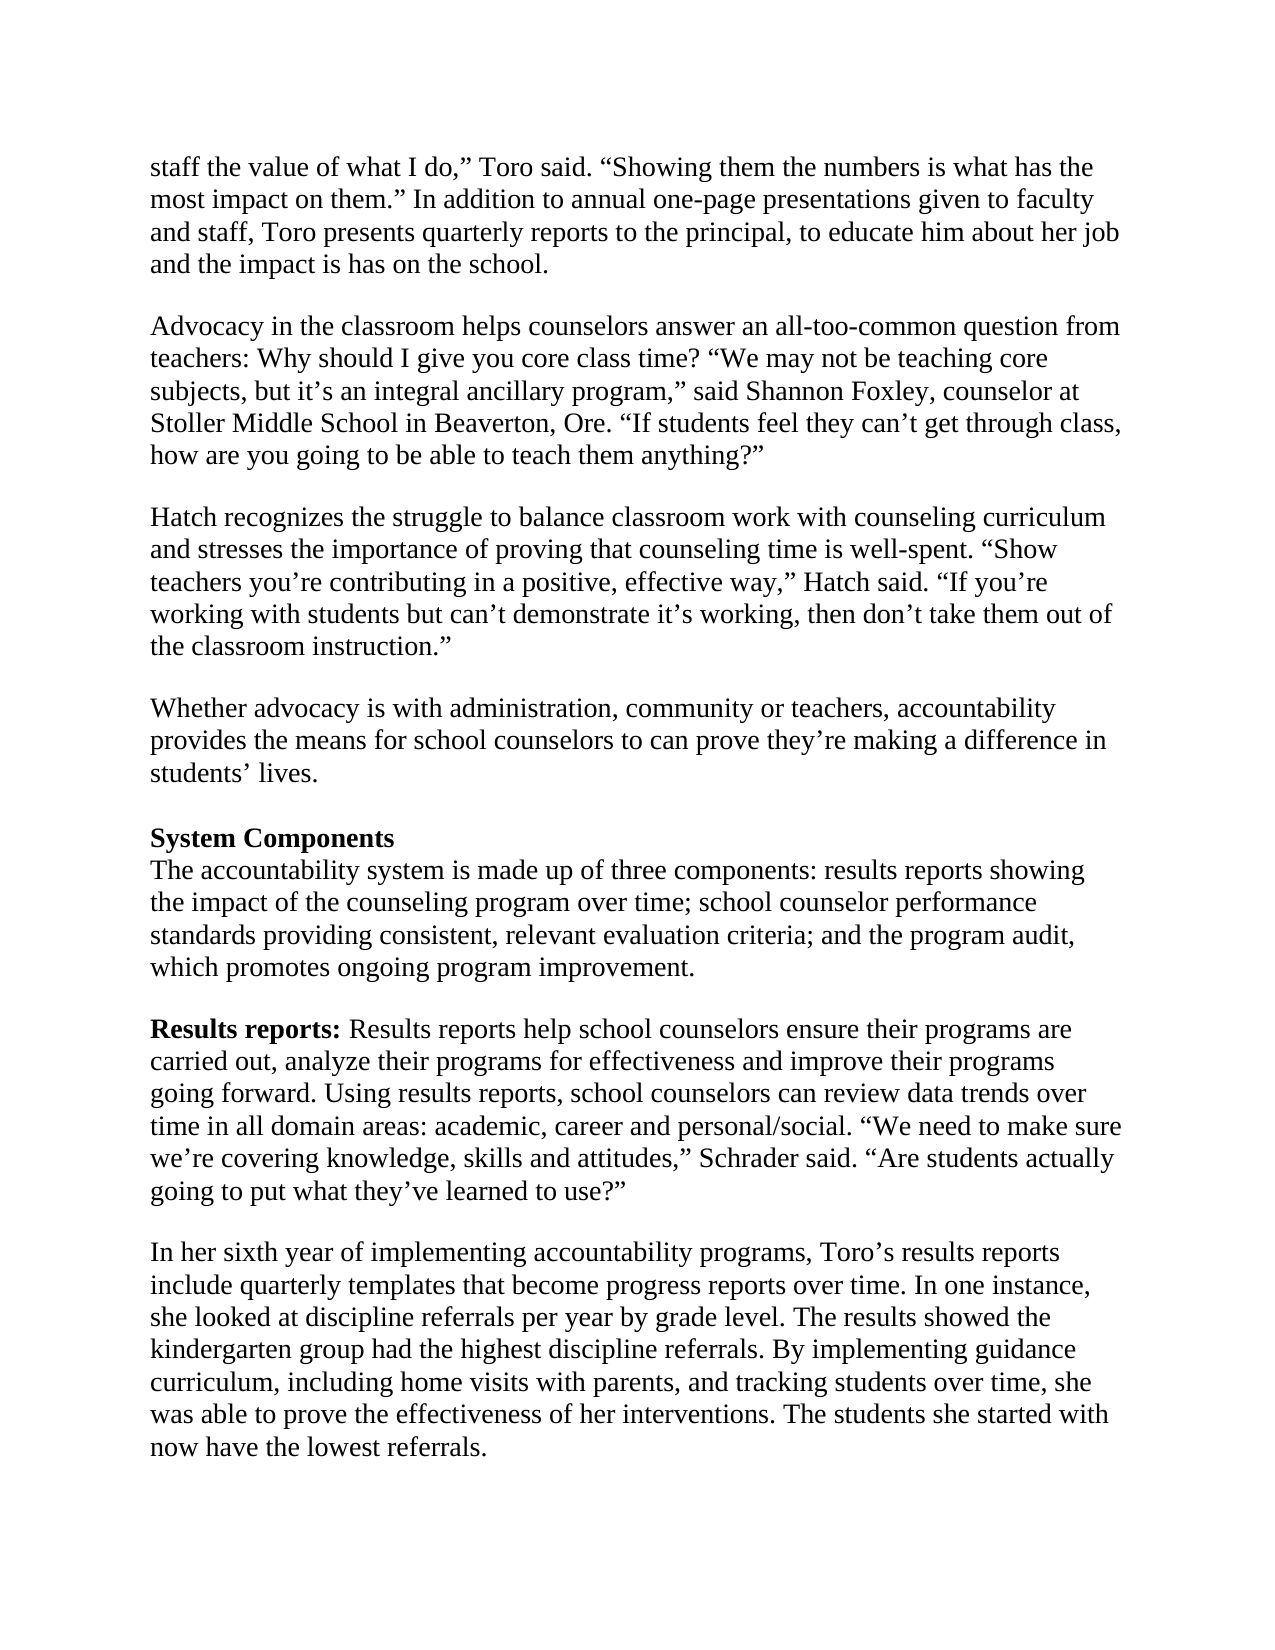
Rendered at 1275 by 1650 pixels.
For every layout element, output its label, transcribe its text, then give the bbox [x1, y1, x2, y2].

text In her sixth year of implementing accountability programs, Toro’s results reports include quarterly templates that become progress reports over time. In one instance, she looked at discipline referrals per year by grade level. The results showed the kindergarten group had the highest discipline referrals. By implementing guidance curriculum, including home visits with parents, and tracking students over time, she was able to prove the effectiveness of her interventions. The students she started with now have the lowest referrals. [150, 1235, 1125, 1462]
text Advocacy in the classroom helps counselors answer an all-too-common question from teachers: Why should I give you core class time? “We may not be teaching core subjects, but it’s an integral ancillary program,” said Shannon Foxley, counselor at Stoller Middle School in Beaverton, Ore. “If students feel they can’t get through class, how are you going to be able to teach them anything?” [150, 309, 1125, 471]
text Hatch recognizes the struggle to balance classroom work with counseling curriculum and stresses the importance of proving that counseling time is well-spent. “Show teachers you’re contributing in a positive, effective way,” Hatch said. “If you’re working with students but can’t demonstrate it’s working, then don’t take them out of the classroom instruction.” [150, 500, 1125, 662]
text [150, 150, 1125, 279]
text Results reports: Results reports help school counselors ensure their programs are carried out, analyze their programs for effectiveness and improve their programs going forward. Using results reports, school counselors can review data trends over time in all domain areas: academic, career and personal/social. “We need to make sure we’re covering knowledge, skills and attitudes,” Schrader said. “Are students actually going to put what they’ve learned to use?” [150, 1012, 1125, 1206]
text Whether advocacy is with administration, community or teachers, accountability provides the means for school counselors to can prove they’re making a difference in students’ lives. System Components The accountability system is made up of three components: results reports showing the impact of the counseling program over time; school counselor performance standards providing consistent, relevant evaluation criteria; and the program audit, which promotes ongoing program improvement. [150, 691, 1125, 983]
